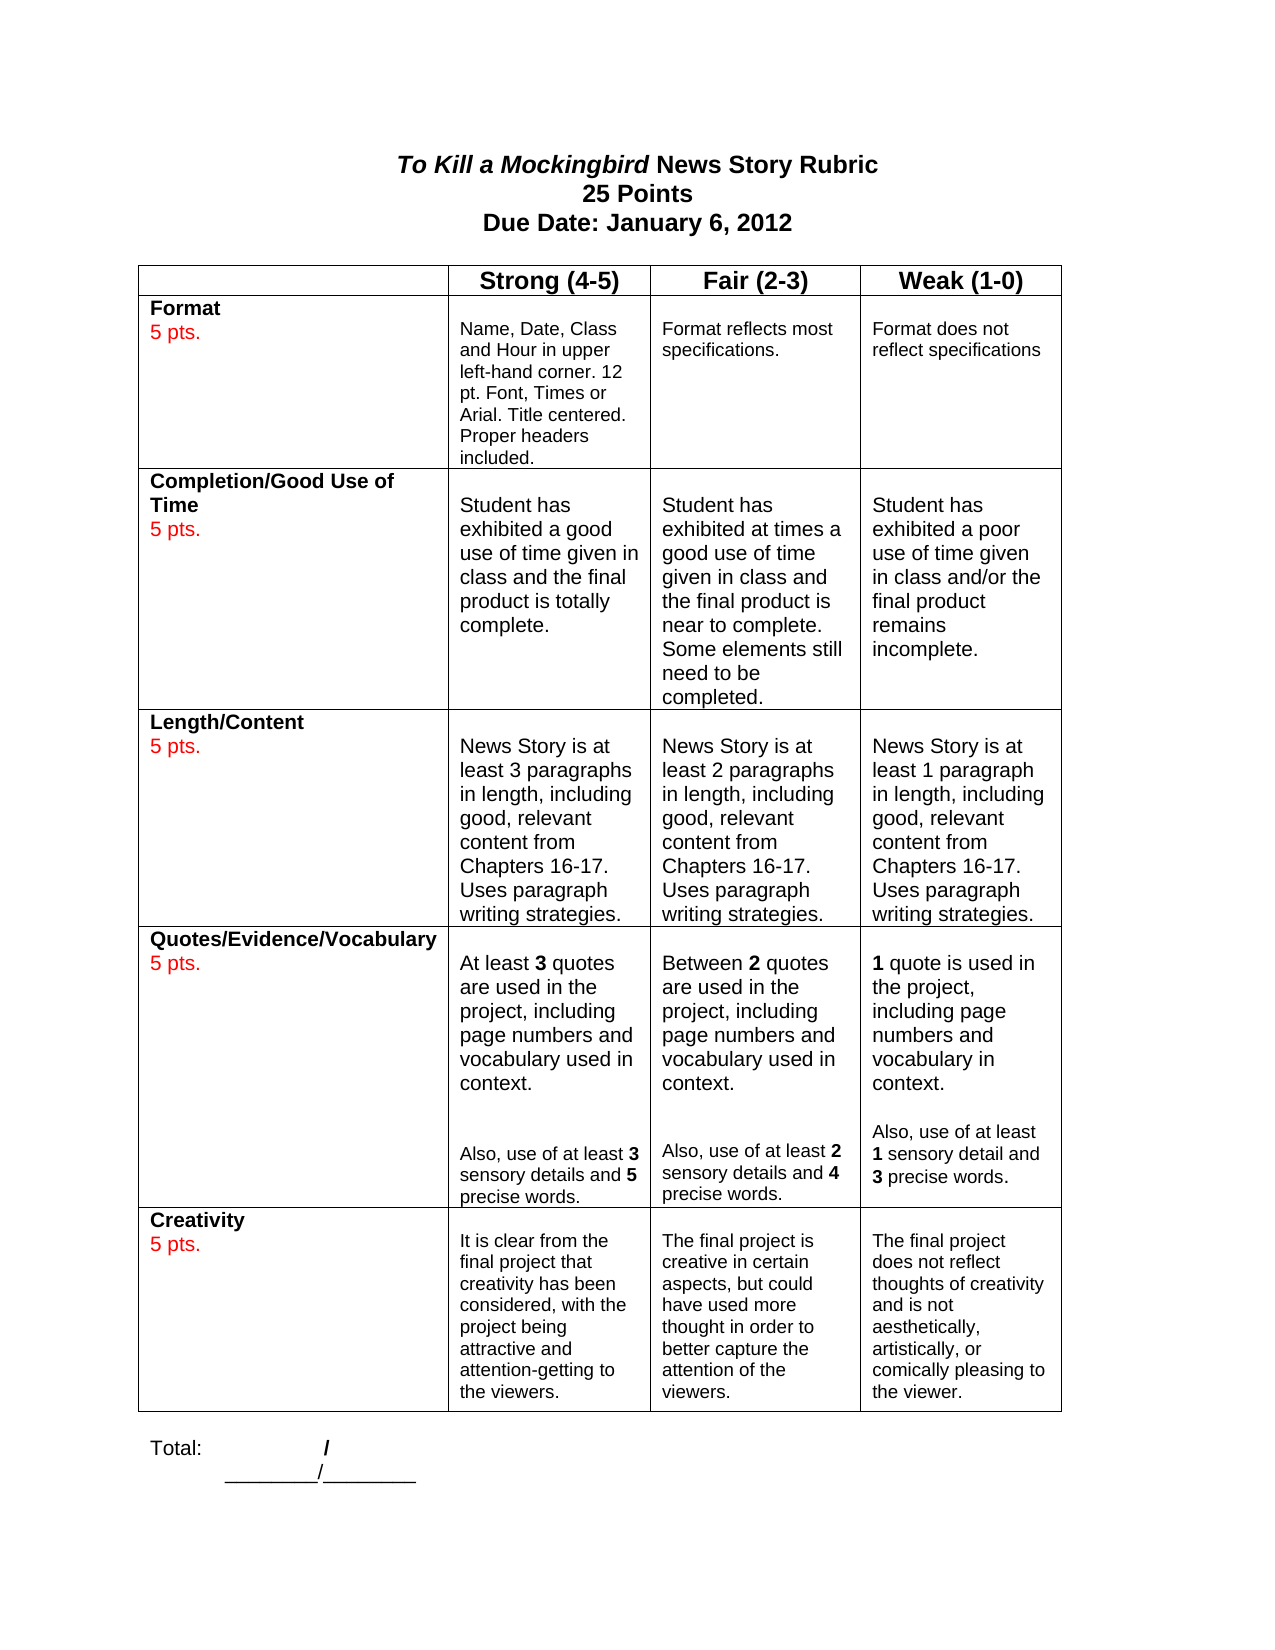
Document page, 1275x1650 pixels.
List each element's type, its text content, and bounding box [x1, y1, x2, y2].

table_cell The final project is creative in certain aspects, but could have used more thought in order to better capture the attention of the viewers. [651, 1208, 860, 1411]
table_cell The final project does not reflect thoughts of creativity and is not aesthetically, artistically, or comically pleasing to the viewer. [861, 1208, 1061, 1411]
table_header [139, 266, 448, 295]
table_cell It is clear from the final project that creativity has been considered, with the project being attractive and attention-getting to the viewers. [449, 1208, 650, 1411]
table_cell Creativity 5 pts. [139, 1208, 448, 1411]
table_cell Student has exhibited at times a good use of time given in class and the final product is near to complete. Some elements still need to be completed. [651, 469, 860, 709]
table_cell Student has exhibited a poor use of time given in class and/or the final product remains incomplete. [861, 469, 1061, 709]
table_header Fair (2-3) [651, 266, 860, 295]
table_cell Format reflects most specifications. [651, 296, 860, 468]
text Total: / [150, 1436, 1125, 1460]
table_cell Format does not reflect specifications [861, 296, 1061, 468]
table_cell Between 2 quotes are used in the project, including page numbers and vocabulary used in context. Also, use of at least 2 sensory details and 4 precise words. [651, 927, 860, 1207]
text ________/________ [150, 1460, 1125, 1484]
table_cell News Story is at least 2 paragraphs in length, including good, relevant content from Chapters 16-17. Uses paragraph writing strategies. [651, 710, 860, 926]
table_cell 1 quote is used in the project, including page numbers and vocabulary in context. Also, use of at least 1 sensory detail and 3 precise words. [861, 927, 1061, 1207]
table_cell Name, Date, Class and Hour in upper left-hand corner. 12 pt. Font, Times or Arial. Title centered. Proper headers included. [449, 296, 650, 468]
table_header Weak (1-0) [861, 266, 1061, 295]
table_cell Format 5 pts. [139, 296, 448, 468]
table_cell Completion/Good Use of Time 5 pts. [139, 469, 448, 709]
text To Kill a Mockingbird News Story Rubric 25 Points Due Date: January 6, 2012 [150, 150, 1125, 236]
table_header Strong (4-5) [449, 266, 650, 295]
table_cell News Story is at least 3 paragraphs in length, including good, relevant content from Chapters 16-17. Uses paragraph writing strategies. [449, 710, 650, 926]
table_cell News Story is at least 1 paragraph in length, including good, relevant content from Chapters 16-17. Uses paragraph writing strategies. [861, 710, 1061, 926]
table_cell At least 3 quotes are used in the project, including page numbers and vocabulary used in context. Also, use of at least 3 sensory details and 5 precise words. [449, 927, 650, 1207]
table_cell Length/Content 5 pts. [139, 710, 448, 926]
table_cell Student has exhibited a good use of time given in class and the final product is totally complete. [449, 469, 650, 709]
table_cell Quotes/Evidence/Vocabulary 5 pts. [139, 927, 448, 1207]
